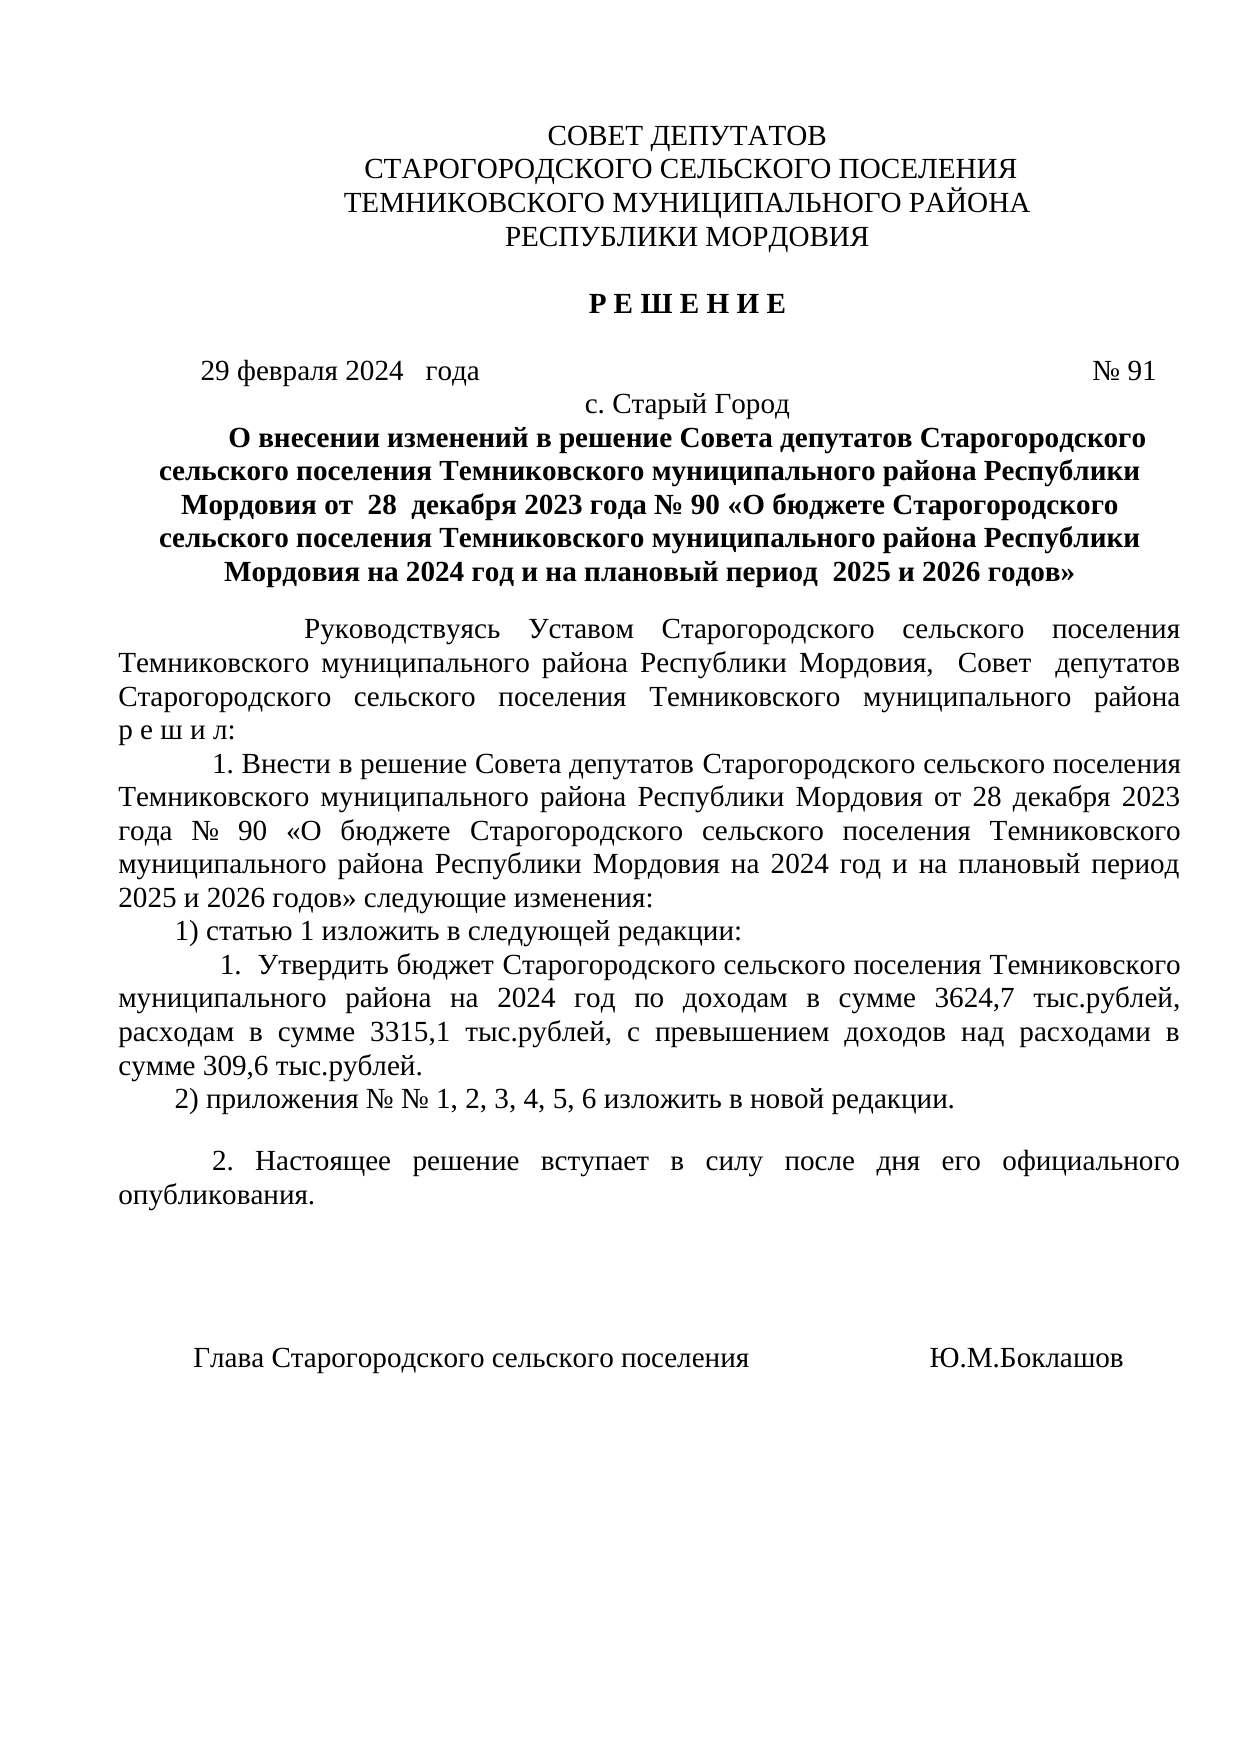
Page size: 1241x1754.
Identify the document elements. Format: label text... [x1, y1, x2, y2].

text 29 февраля 2024 года № 91 [118, 353, 1181, 386]
text 1. Утвердить бюджет Старогородского сельского поселения Темниковского муниципального района на 2024 год по доходам в сумме 3624,7 тыс.рублей, расходам в сумме 3315,1 тыс.рублей, с превышением доходов над расходами в сумме 309,6 тыс.рублей. [118, 947, 1181, 1081]
text с. Старый Город [118, 386, 1181, 420]
text Глава Старогородского сельского поселения Ю.М.Боклашов [118, 1340, 1181, 1373]
text 1. Внести в решение Совета депутатов Старогородского сельского поселения Темниковского муниципального района Республики Мордовия от 28 декабря 2023 года № 90 «О бюджете Старогородского сельского поселения Темниковского муниципального района Республики Мордовия на 2024 год и на плановый период 2025 и 2026 годов» следующие изменения: [118, 746, 1181, 913]
text РЕСПУБЛИКИ МОРДОВИЯ [118, 219, 1181, 252]
text 1) статью 1 изложить в следующей редакции: [118, 913, 1181, 947]
text СТАРОГОРОДСКОГО СЕЛЬСКОГО ПОСЕЛЕНИЯ [118, 152, 1181, 185]
text 2) приложения № № 1, 2, 3, 4, 5, 6 изложить в новой редакции. [118, 1081, 1181, 1115]
text Р Е Ш Е Н И Е [118, 286, 1181, 319]
text О внесении изменений в решение Совета депутатов Старогородского сельского поселения Темниковского муниципального района Республики Мордовия от 28 декабря 2023 года № 90 «О бюджете Старогородского сельского поселения Темниковского муниципального района Республики Мордовия на 2024 год и на плановый период 2025 и 2026 годов» [118, 420, 1181, 588]
text Руководствуясь Уставом Старогородского сельского поселения Темниковского муниципального района Республики Мордовия, Совет депутатов Старогородского сельского поселения Темниковского муниципального района р е ш и л: [118, 612, 1181, 746]
text СОВЕТ ДЕПУТАТОВ [118, 118, 1181, 152]
text 2. Настоящее решение вступает в силу после дня его официального опубликования. [118, 1143, 1181, 1211]
text ТЕМНИКОВСКОГО МУНИЦИПАЛЬНОГО РАЙОНА [118, 185, 1181, 219]
